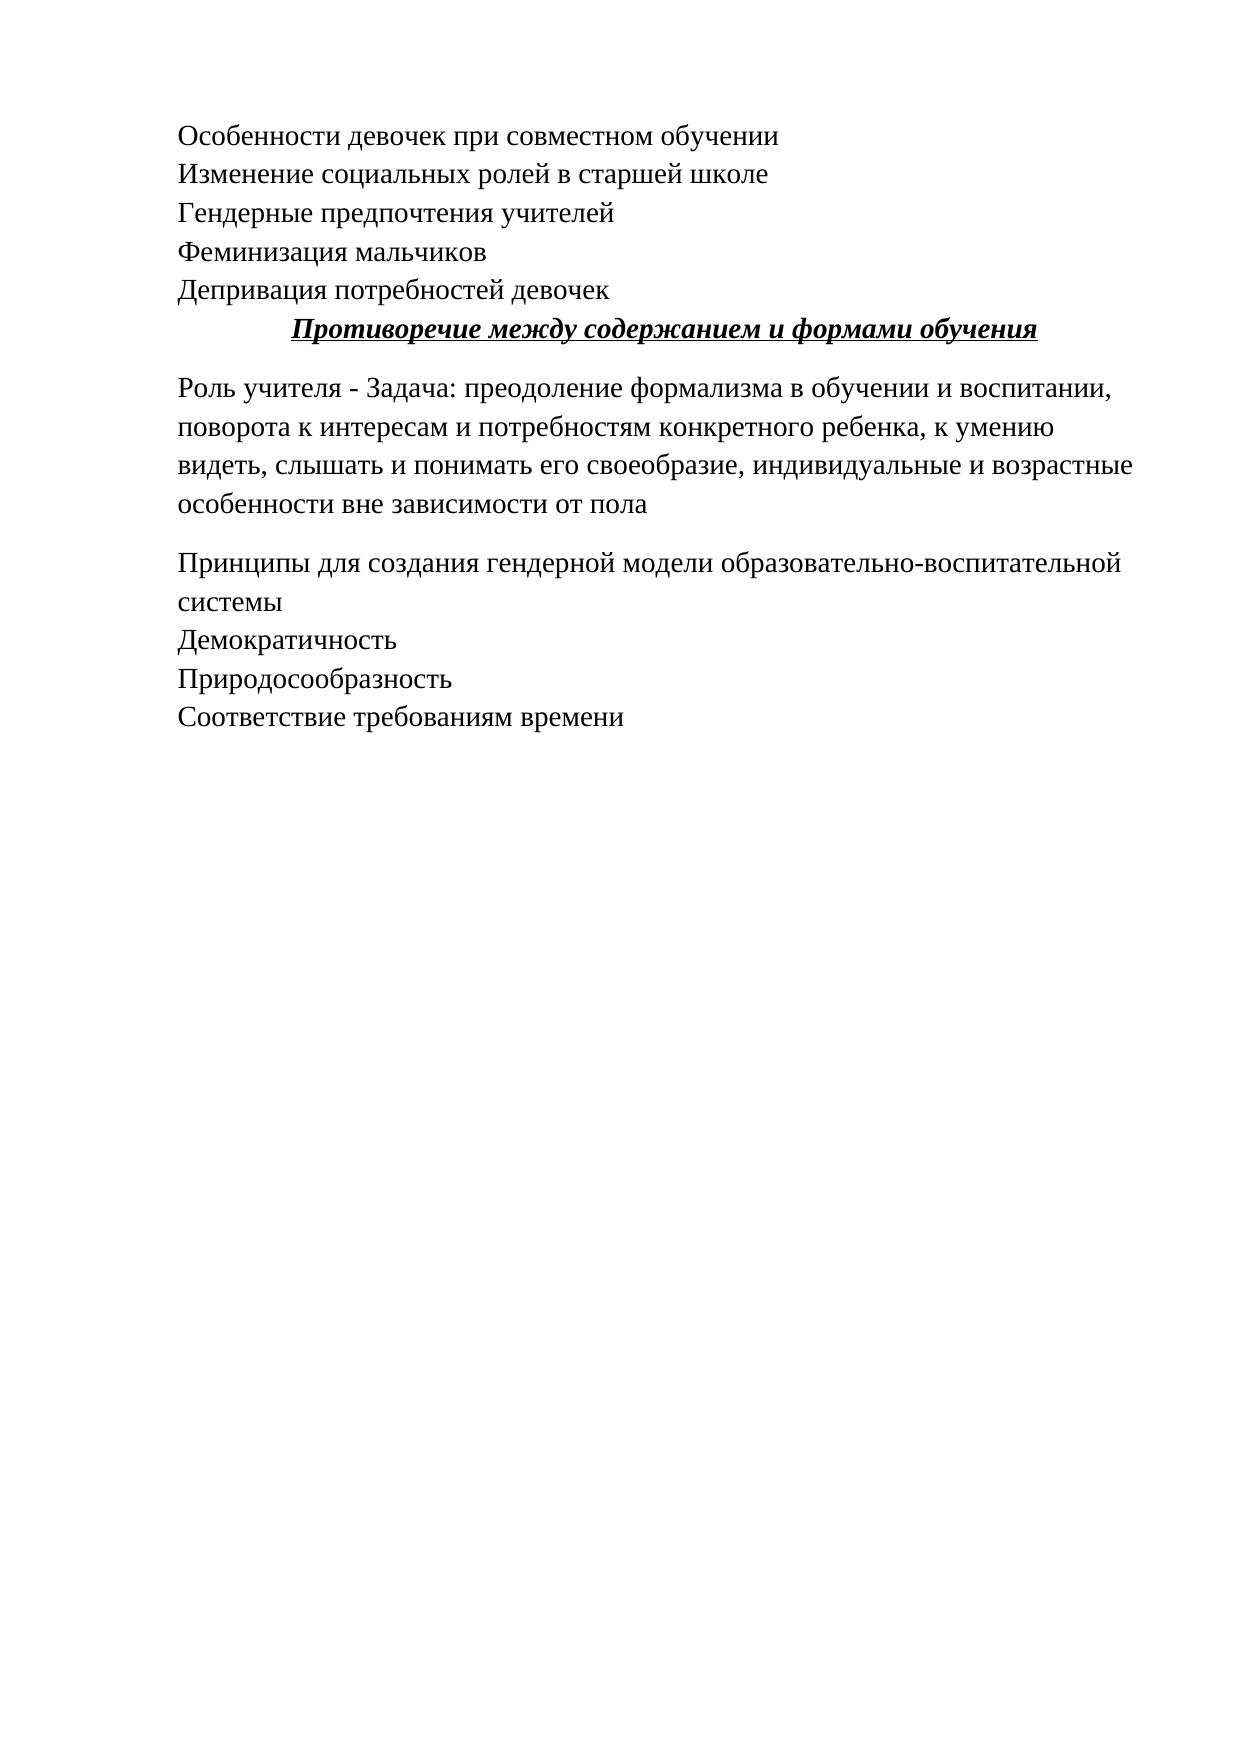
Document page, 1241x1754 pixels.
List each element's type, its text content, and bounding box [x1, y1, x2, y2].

text Роль учителя - Задача: преодоление формализма в обучении и воспитании, поворота к интересам и потребностям конкретного ребенка, к умению видеть, слышать и понимать его своеобразие, индивидуальные и возрастные особенности вне зависимости от пола [177, 370, 1152, 519]
text Феминизация мальчиков [177, 234, 1152, 267]
text Соответствие требованиям времени [177, 699, 1152, 733]
text Природосообразность [177, 661, 1152, 694]
text Депривация потребностей девочек [177, 272, 1152, 306]
text Принципы для создания гендерной модели образовательно-воспитательной системы [177, 545, 1152, 617]
text Изменение социальных ролей в старшей школе [177, 157, 1152, 190]
text Гендерные предпочтения учителей [177, 195, 1152, 229]
text Противоречие между содержанием и формами обучения [177, 311, 1152, 344]
text Особенности девочек при совместном обучении [177, 118, 1152, 152]
text Демократичность [177, 622, 1152, 656]
